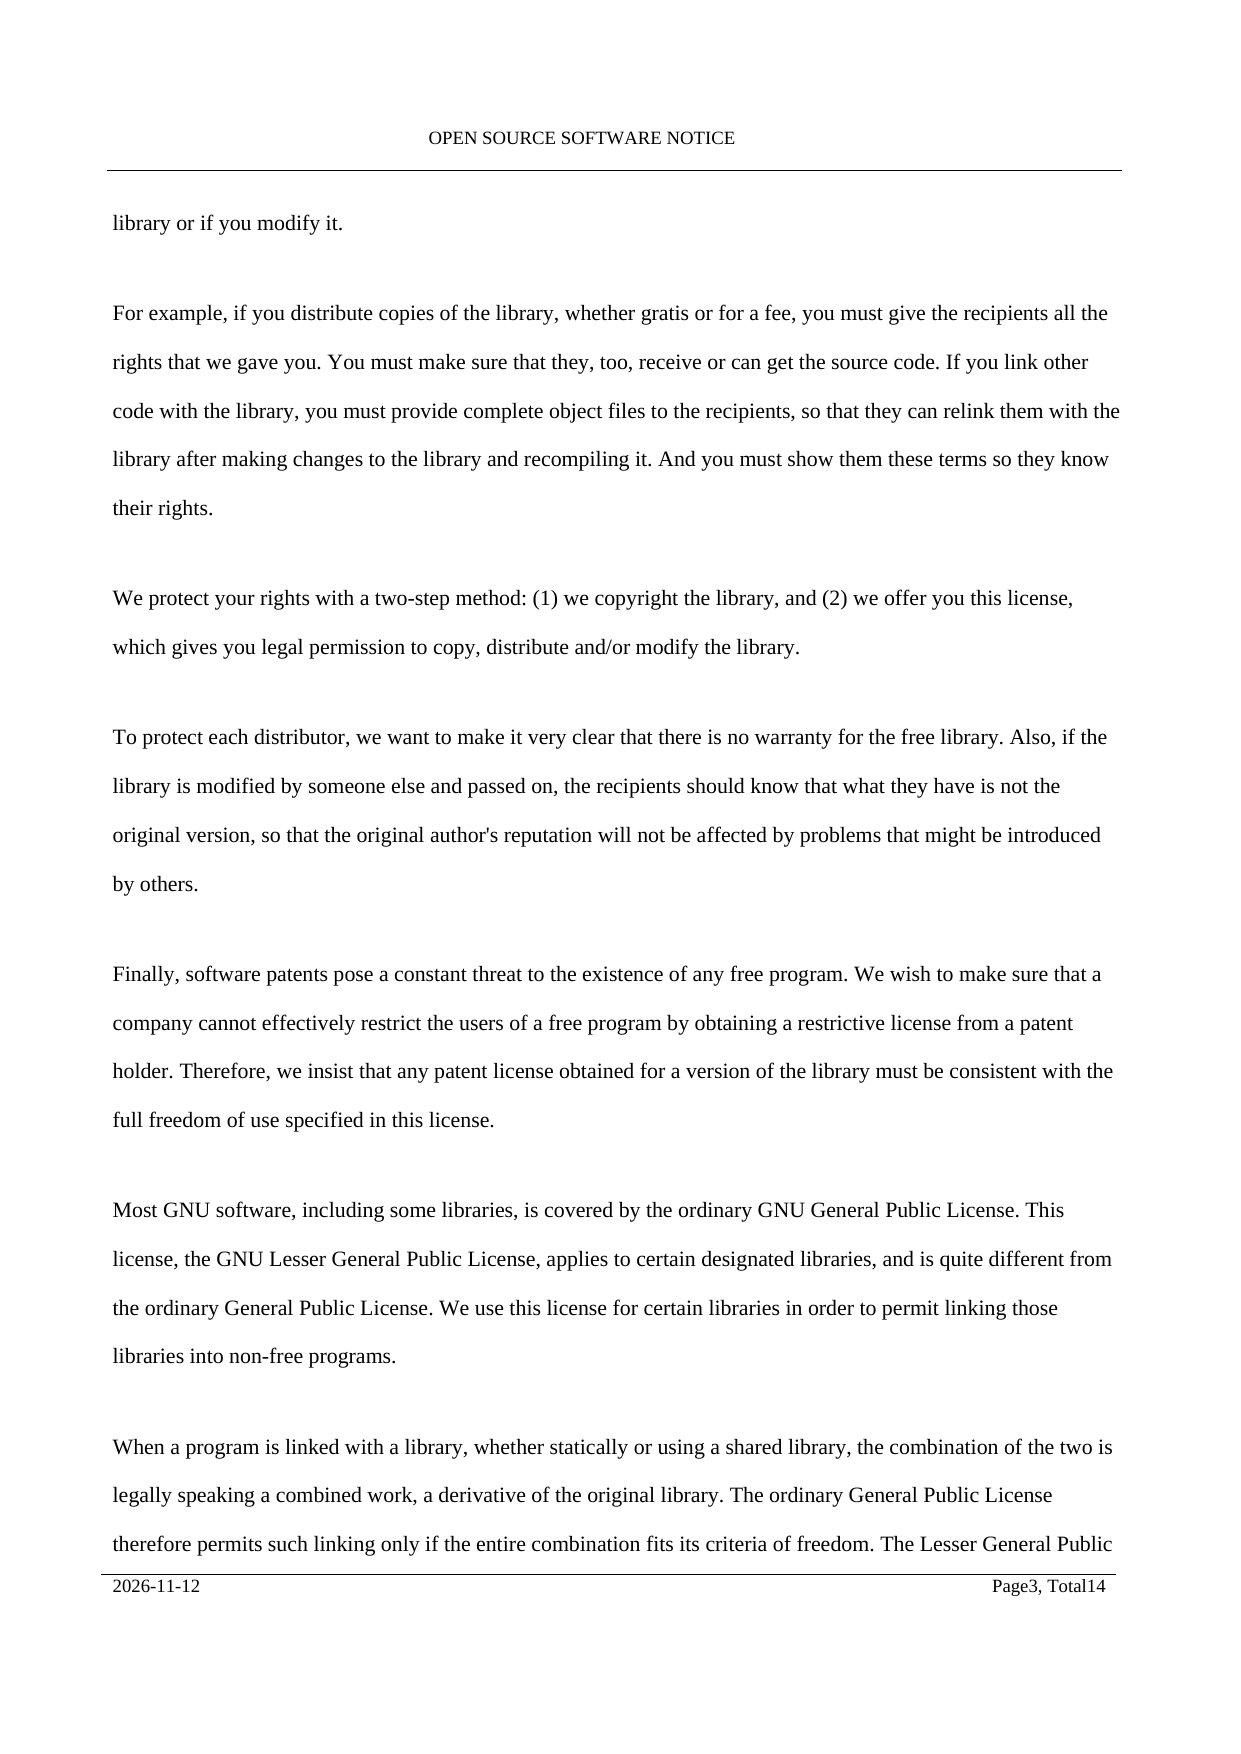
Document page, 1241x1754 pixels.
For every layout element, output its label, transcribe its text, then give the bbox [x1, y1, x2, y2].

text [112, 1430, 1128, 1560]
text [112, 206, 1128, 239]
text Finally, software patents pose a constant threat to the existence of any free program. We wish to make sure that a company cannot effectively restrict the users of a free program by obtaining a restrictive license from a patent holder. Therefore, we insist that any patent license obtained for a version of the library must be consistent with the full freedom of use specified in this license. [112, 957, 1128, 1136]
text For example, if you distribute copies of the library, whether gratis or for a fee, you must give the recipients all the rights that we gave you. You must make sure that they, too, receive or can get the source code. If you link other code with the library, you must provide complete object files to the recipients, so that they can relink them with the library after making changes to the library and recompiling it. And you must show them these terms so they know their rights. [112, 297, 1128, 524]
text To protect each distributor, we want to make it very clear that there is no warranty for the free library. Also, if the library is modified by someone else and passed on, the recipients should know that what they have is not the original version, so that the original author's reputation will not be affected by problems that might be introduced by others. [112, 721, 1128, 899]
text We protect your rights with a two-step method: (1) we copyright the library, and (2) we offer you this license, which gives you legal permission to copy, distribute and/or modify the library. [112, 582, 1128, 663]
text Most GNU software, including some libraries, is covered by the ordinary GNU General Public License. This license, the GNU Lesser General Public License, applies to certain designated libraries, and is quite different from the ordinary General Public License. We use this license for certain libraries in order to permit linking those libraries into non-free programs. [112, 1194, 1128, 1372]
